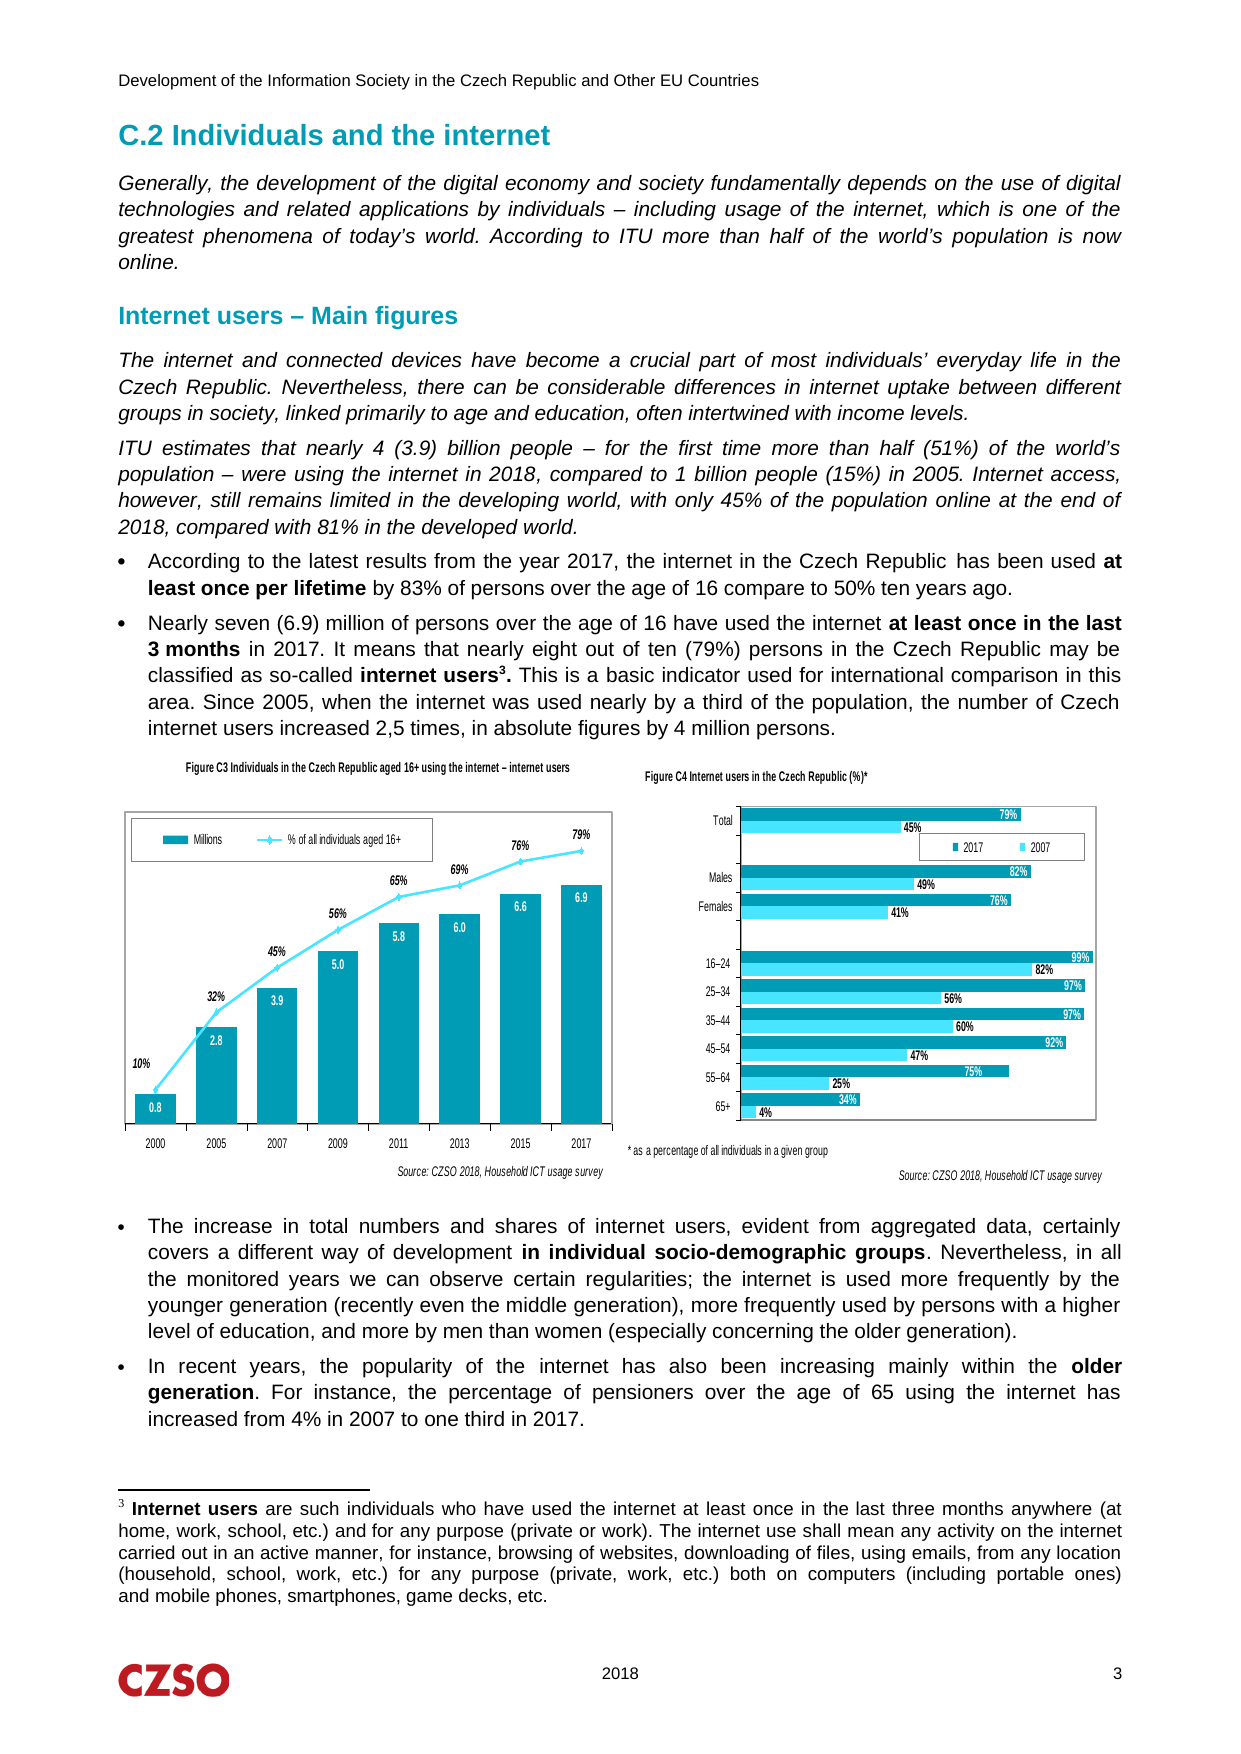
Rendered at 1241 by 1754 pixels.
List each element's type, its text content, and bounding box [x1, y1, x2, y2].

picture [118, 1663, 230, 1697]
text The internet and connected devices have become a crucial part of most individuals’ everyday life in the Czech Republic. Nevertheless, there can be considerable differences in internet uptake between different groups in society, linked primarily to age and education, often intertwined with income levels. [118, 348, 1122, 425]
list The increase in total numbers and shares of internet users, evident from aggregated data, certainly covers a different way of development in individual socio-demographic groups. Nevertheless, in all the monitored years we can observe certain regularities; the internet is used more frequently by the younger generation (recently even the middle generation), more frequently used by persons with a higher level of education, and more by men than women (especially concerning the older generation). [118, 1214, 1122, 1343]
text ITU estimates that nearly 4 (3.9) billion people – for the first time more than half (51%) of the world’s population – were using the internet in 2018, compared to 1 billion people (15%) in 2005. Internet access, however, still remains limited in the developing world, with only 45% of the population online at the end of 2018, compared with 81% in the developed world. [118, 436, 1122, 539]
list Nearly seven (6.9) million of persons over the age of 16 have used the internet at least once in the last 3 months in 2017. It means that nearly eight out of ten (79%) persons in the Czech Republic may be classified as so-called internet users. This is a basic indicator used for international comparison in this area. Since 2005, when the internet was used nearly by a third of the population, the number of Czech internet users increased 2,5 times, in absolute figures by 4 million persons. [118, 610, 1122, 740]
list In recent years, the popularity of the internet has also been increasing mainly within the older generation. For instance, the percentage of pensioners over the age of 65 using the internet has increased from 4% in 2007 to one third in 2017. [118, 1354, 1122, 1430]
subtitle Internet users – Main figures [118, 301, 1122, 330]
subtitle C.2 Individuals and the internet [118, 118, 1122, 152]
list According to the latest results from the year 2017, the internet in the Czech Republic has been used at least once per lifetime by 83% of persons over the age of 16 compare to 50% ten years ago. [118, 549, 1122, 600]
text Generally, the development of the digital economy and society fundamentally depends on the use of digital technologies and related applications by individuals – including usage of the internet, which is one of the greatest phenomena of today’s world. According to ITU more than half of the world’s population is now online. [118, 171, 1122, 274]
